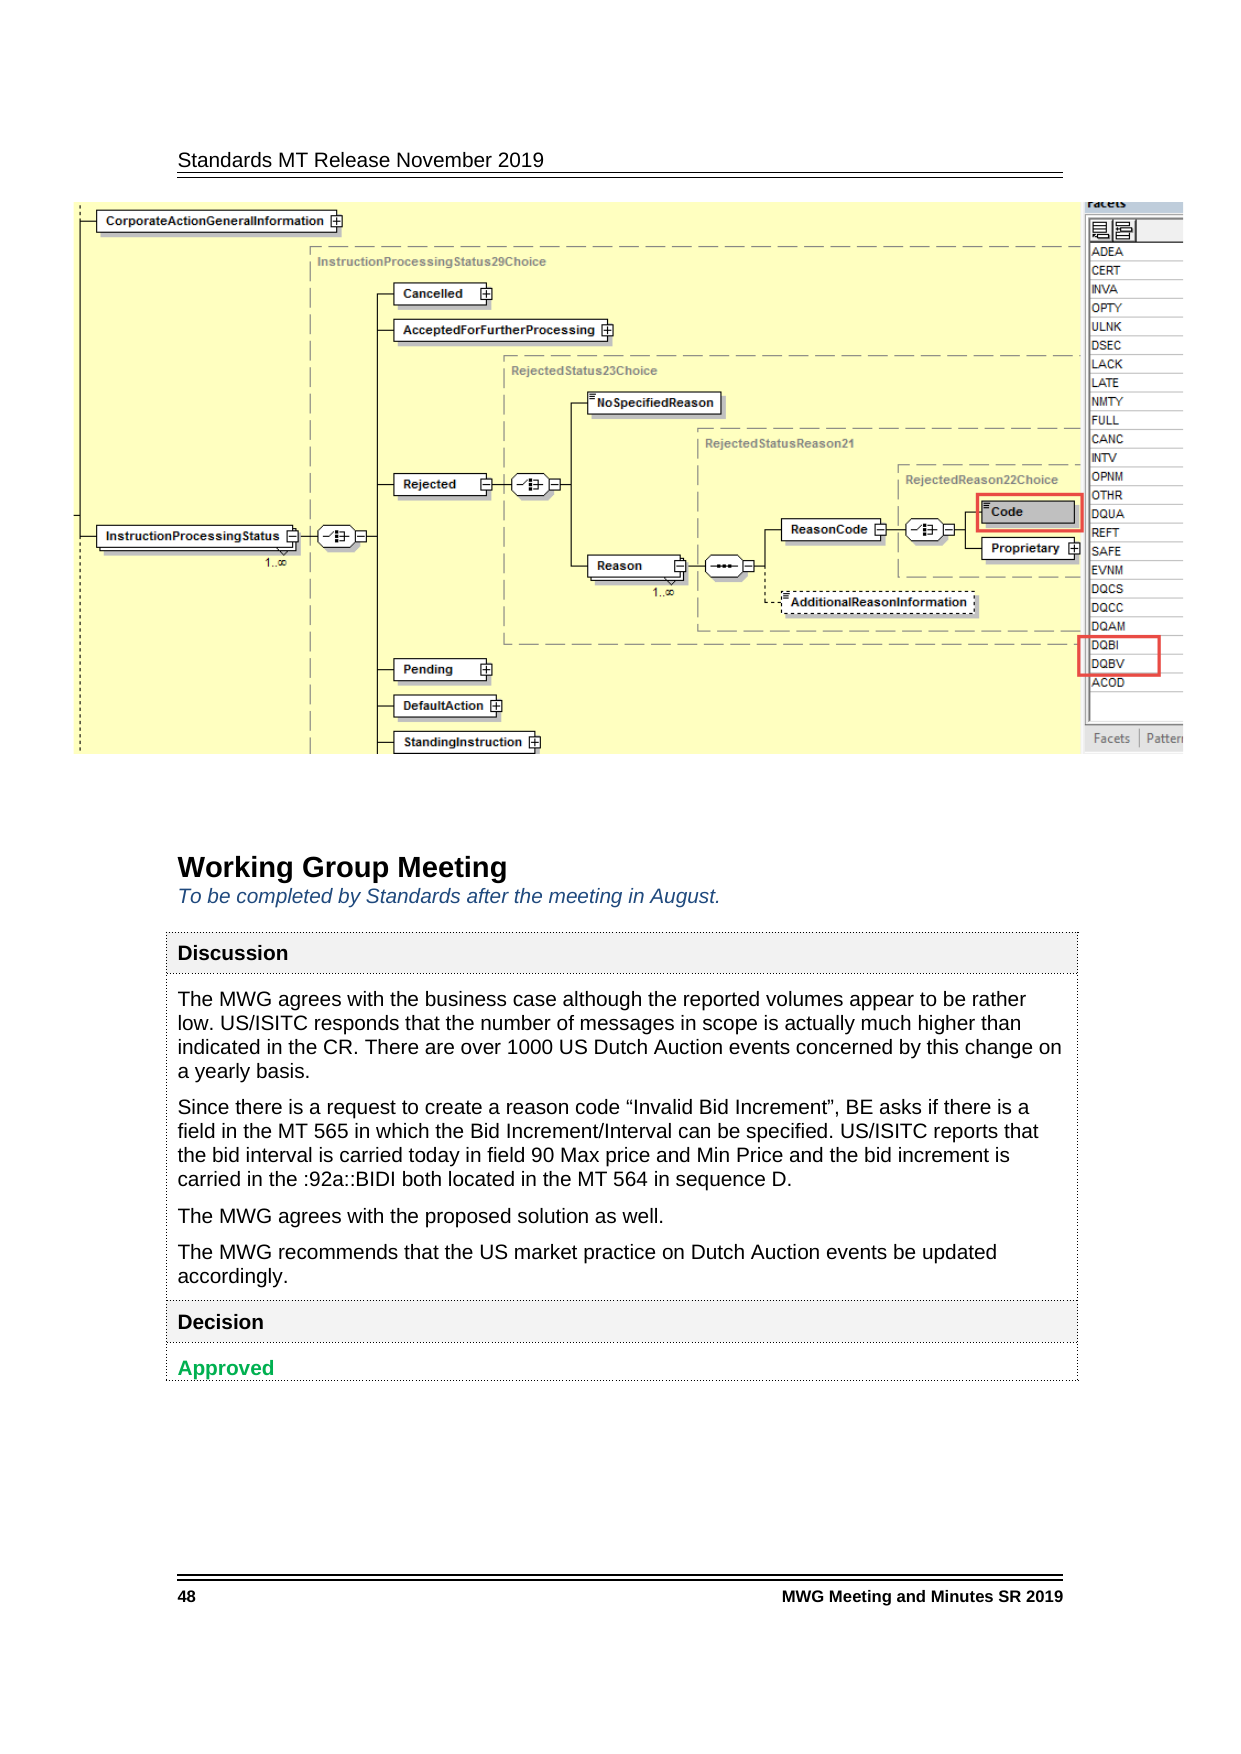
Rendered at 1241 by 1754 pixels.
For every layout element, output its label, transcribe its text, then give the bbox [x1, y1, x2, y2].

text Working Group Meeting [177, 850, 1092, 884]
table_cell Decision [166, 1300, 1078, 1342]
table_header Discussion [166, 932, 1078, 973]
table_cell Approved [166, 1342, 1078, 1379]
table_cell The MWG agrees with the business case although the reported volumes appear to be rather low. US/ISITC responds that the number of messages in scope is actually much higher than indicated in the CR. There are over 1000 US Dutch Auction events concerned by this change on a yearly basis. Since there is a request to create a reason code “Invalid Bid Increment”, BE asks if there is a field in the MT 565 in which the Bid Increment/Interval can be specified. US/ISITC reports that the bid interval is carried today in field 90 Max price and Min Price and the bid increment is carried in the :92a::BIDI both located in the MT 564 in sequence D. The MWG agrees with the proposed solution as well. The MWG recommends that the US market practice on Dutch Auction events be updated accordingly. [166, 973, 1078, 1300]
picture [73, 202, 1184, 754]
text To be completed by Standards after the meeting in August. [177, 884, 1092, 908]
